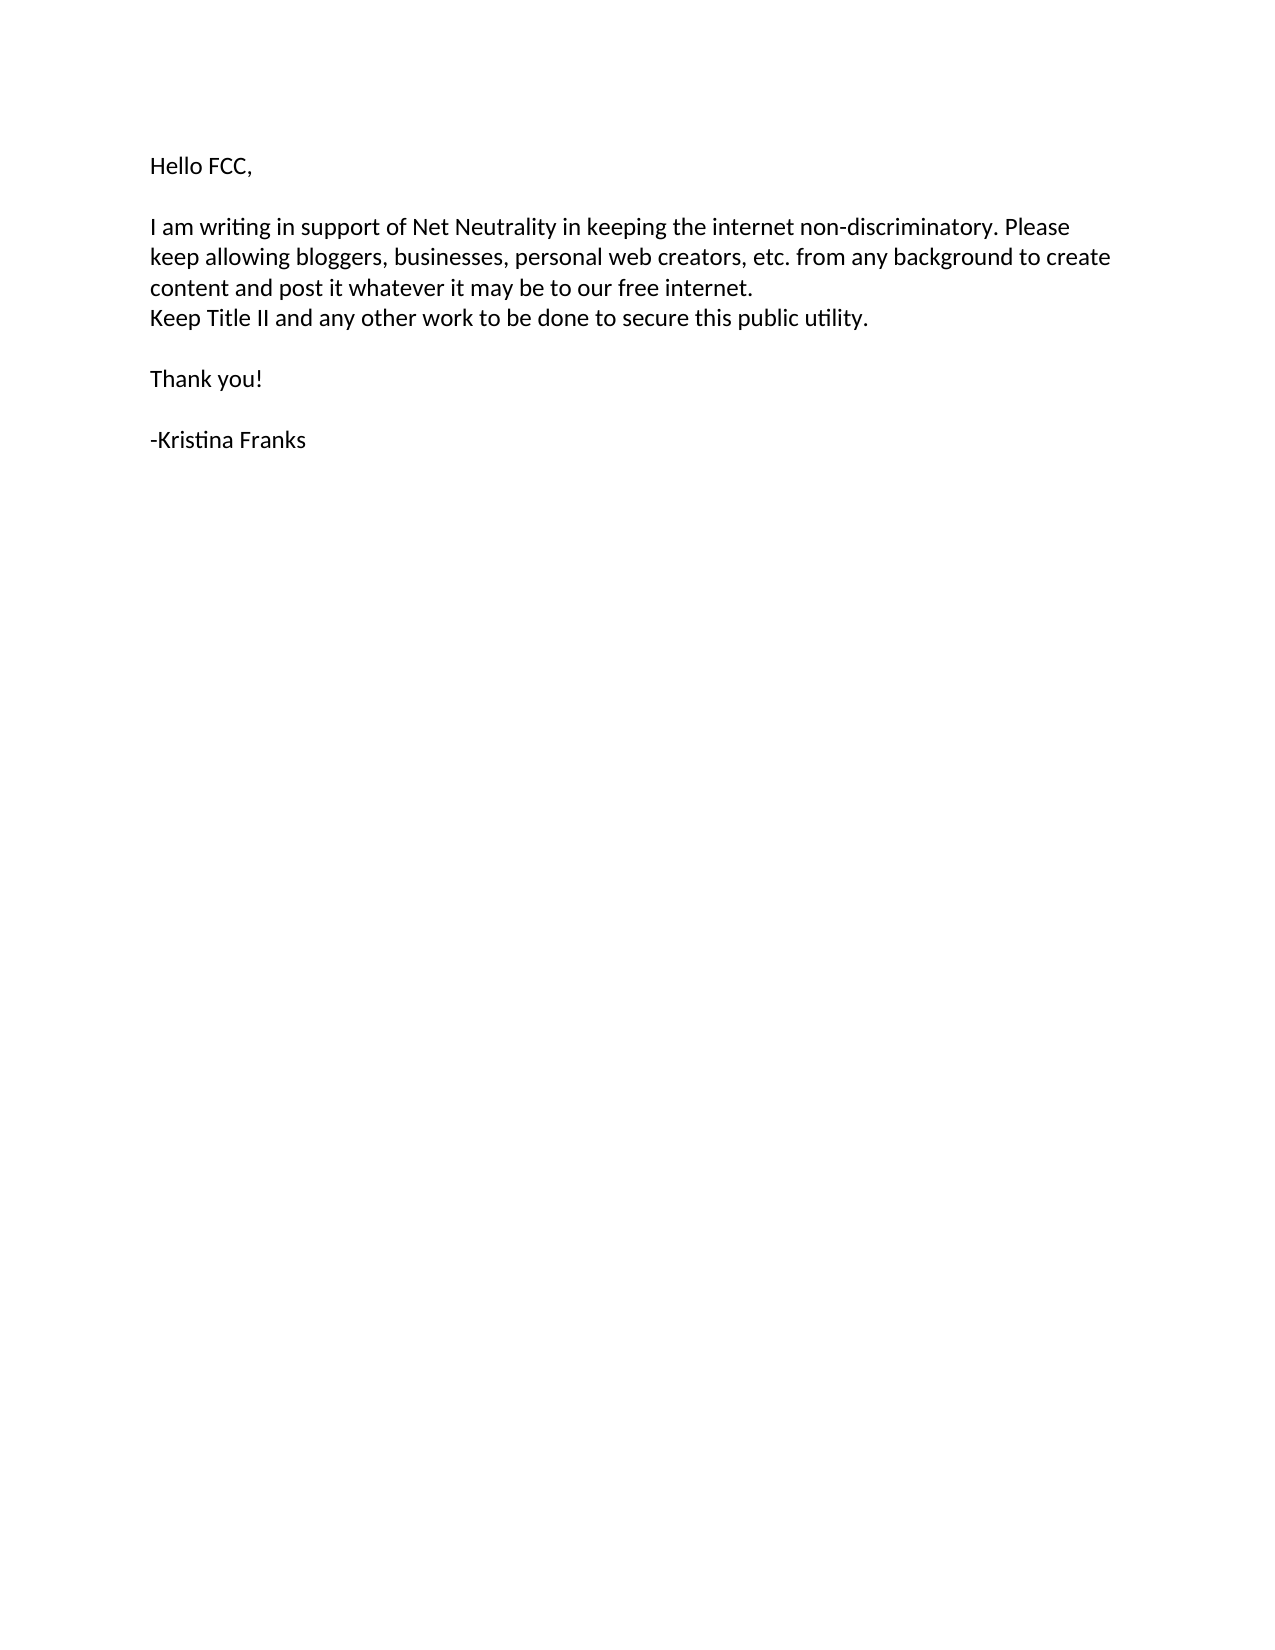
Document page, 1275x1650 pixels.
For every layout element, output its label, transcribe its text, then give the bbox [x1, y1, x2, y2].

text Thank you! [150, 364, 1125, 394]
text -Kristina Franks [150, 425, 1125, 455]
text Hello FCC, [150, 150, 1125, 181]
text Keep Title II and any other work to be done to secure this public utility. [150, 303, 1125, 333]
text I am writing in support of Net Neutrality in keeping the internet non-discriminatory. Please keep allowing bloggers, businesses, personal web creators, etc. from any background to create content and post it whatever it may be to our free internet. [150, 211, 1125, 303]
